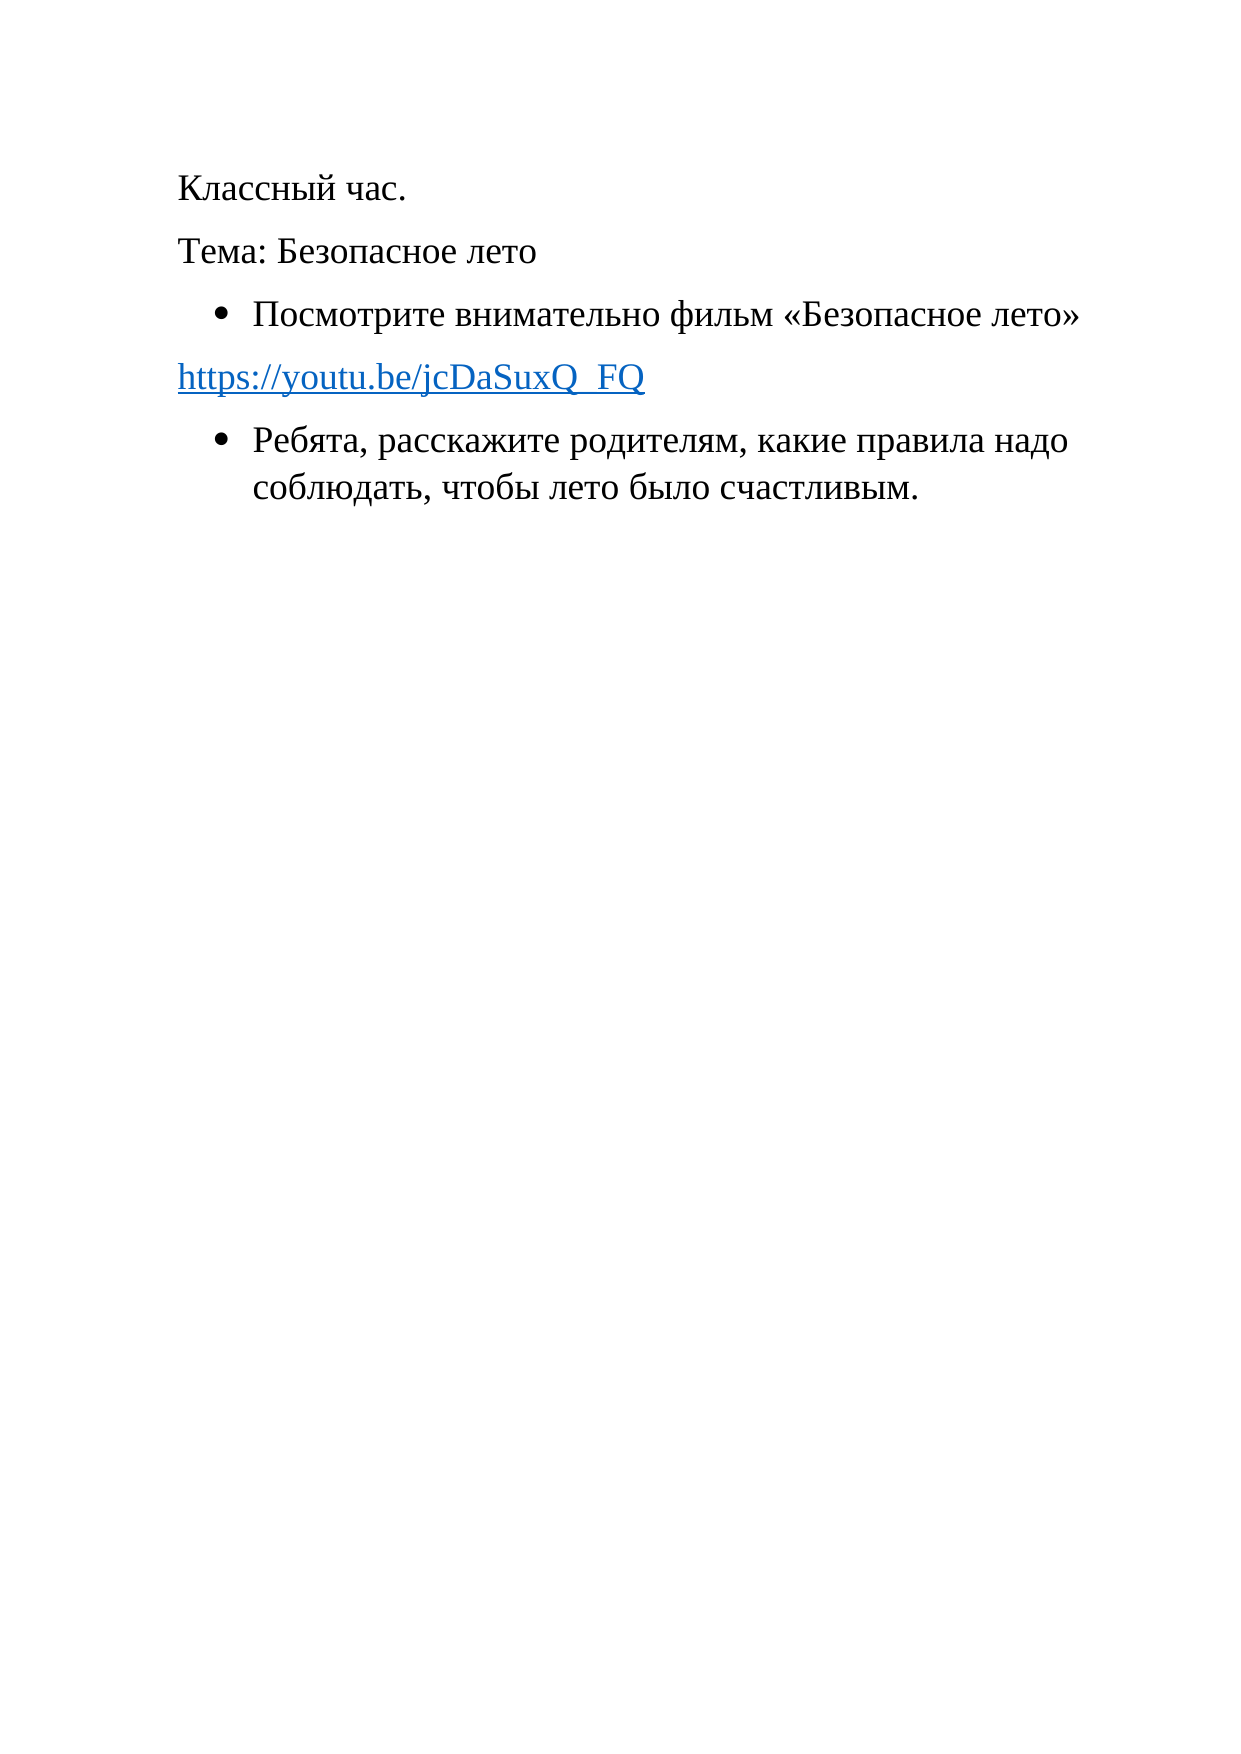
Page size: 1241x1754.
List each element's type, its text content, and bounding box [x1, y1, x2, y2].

text Тема: Безопасное лето [177, 228, 1152, 271]
list Посмотрите внимательно фильм «Безопасное лето» [215, 291, 1152, 334]
list Ребята, расскажите родителям, какие правила надо соблюдать, чтобы лето было счастливым. [215, 418, 1152, 508]
text Классный час. [177, 165, 1152, 208]
text https://youtu.be/jcDaSuxQ_FQ [177, 355, 1152, 398]
